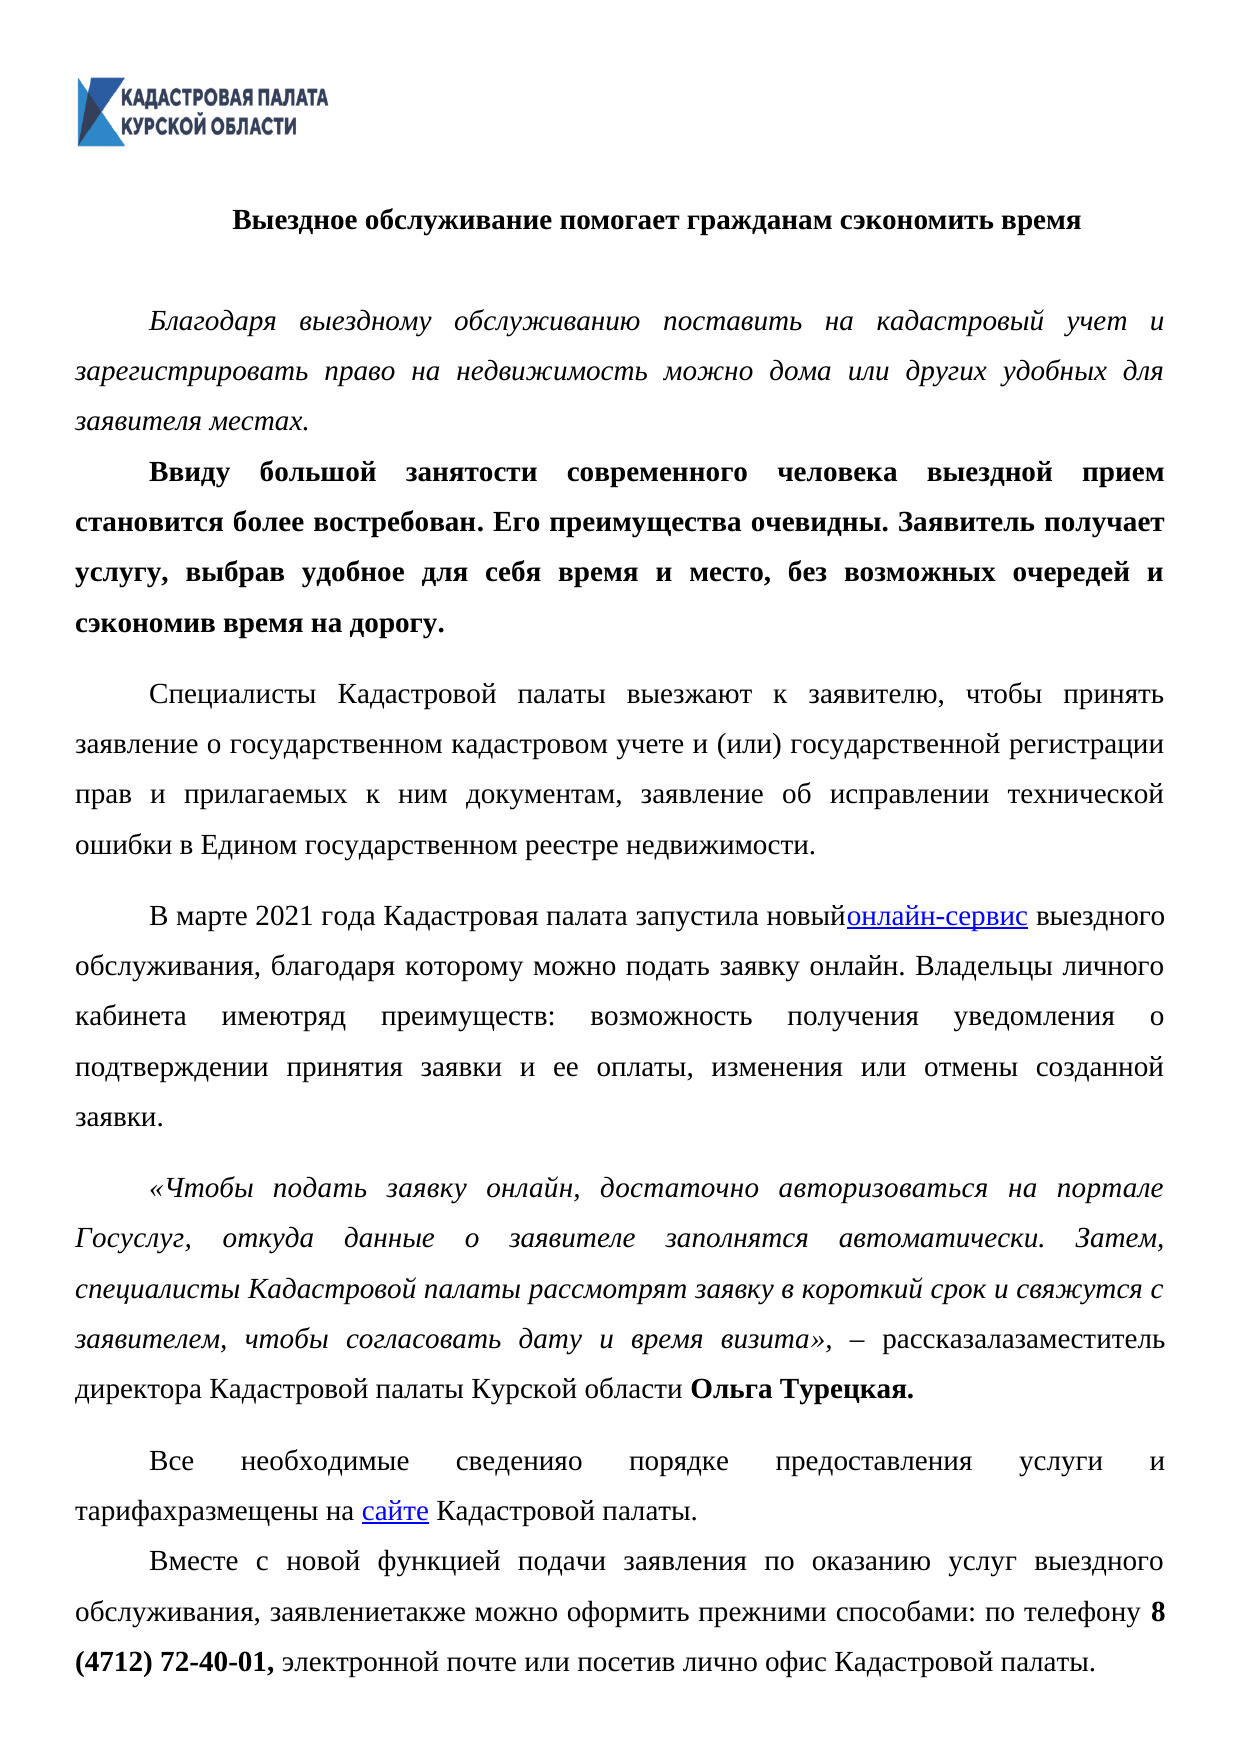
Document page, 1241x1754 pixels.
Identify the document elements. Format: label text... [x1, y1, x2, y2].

text Благодаря выездному обслуживанию поставить на кадастровый учет и зарегистрировать право на недвижимость можно дома или других удобных для заявителя местах. [75, 303, 1165, 353]
text Ввиду большой занятости современного человека выездной прием становится более востребован. Его преимущества очевидны. Заявитель получает услугу, выбрав удобное для себя время и место, без возможных очередей и сэкономив время на дорогу. [75, 454, 1165, 638]
text Благодаря выездному обслуживанию поставить на кадастровый учет и зарегистрировать право на недвижимость можно дома или других удобных для заявителя местах. [75, 387, 1165, 437]
text «Чтобы подать заявку онлайн, достаточно авторизоваться на портале Госуслуг, откуда данные о заявителе заполнятся автоматически. Затем, специалисты Кадастровой палаты рассмотрят заявку в короткий срок и свяжутся с заявителем, чтобы согласовать дату и время визита», – рассказалазаместитель директора Кадастровой палаты Курской области Ольга Турецкая. [75, 1170, 1165, 1405]
text Все необходимые сведенияо порядке предоставления услуги и тарифахразмещены на сайте Кадастровой палаты. [75, 1443, 1165, 1527]
text Вместе с новой функцией подачи заявления по оказанию услуг выездного обслуживания, заявлениетакже можно оформить прежними способами: по телефону 8 (4712) 72-40-01, электронной почте или посетив лично офис Кадастровой палаты. [75, 1543, 1165, 1677]
text Специалисты Кадастровой палаты выезжают к заявителю, чтобы принять заявление о государственном кадастровом учете и (или) государственной регистрации прав и прилагаемых к ним документам, заявление об исправлении технической ошибки в Едином государственном реестре недвижимости. [75, 676, 1165, 860]
picture [75, 75, 382, 189]
text Выездное обслуживание помогает гражданам сэкономить время [75, 202, 1165, 236]
text В марте 2021 года Кадастровая палата запустила новыйонлайн-сервис выездного обслуживания, благодаря которому можно подать заявку онлайн. Владельцы личного кабинета имеютряд преимуществ: возможность получения уведомления о подтверждении принятия заявки и ее оплаты, изменения или отмены созданной заявки. [75, 898, 1165, 1133]
